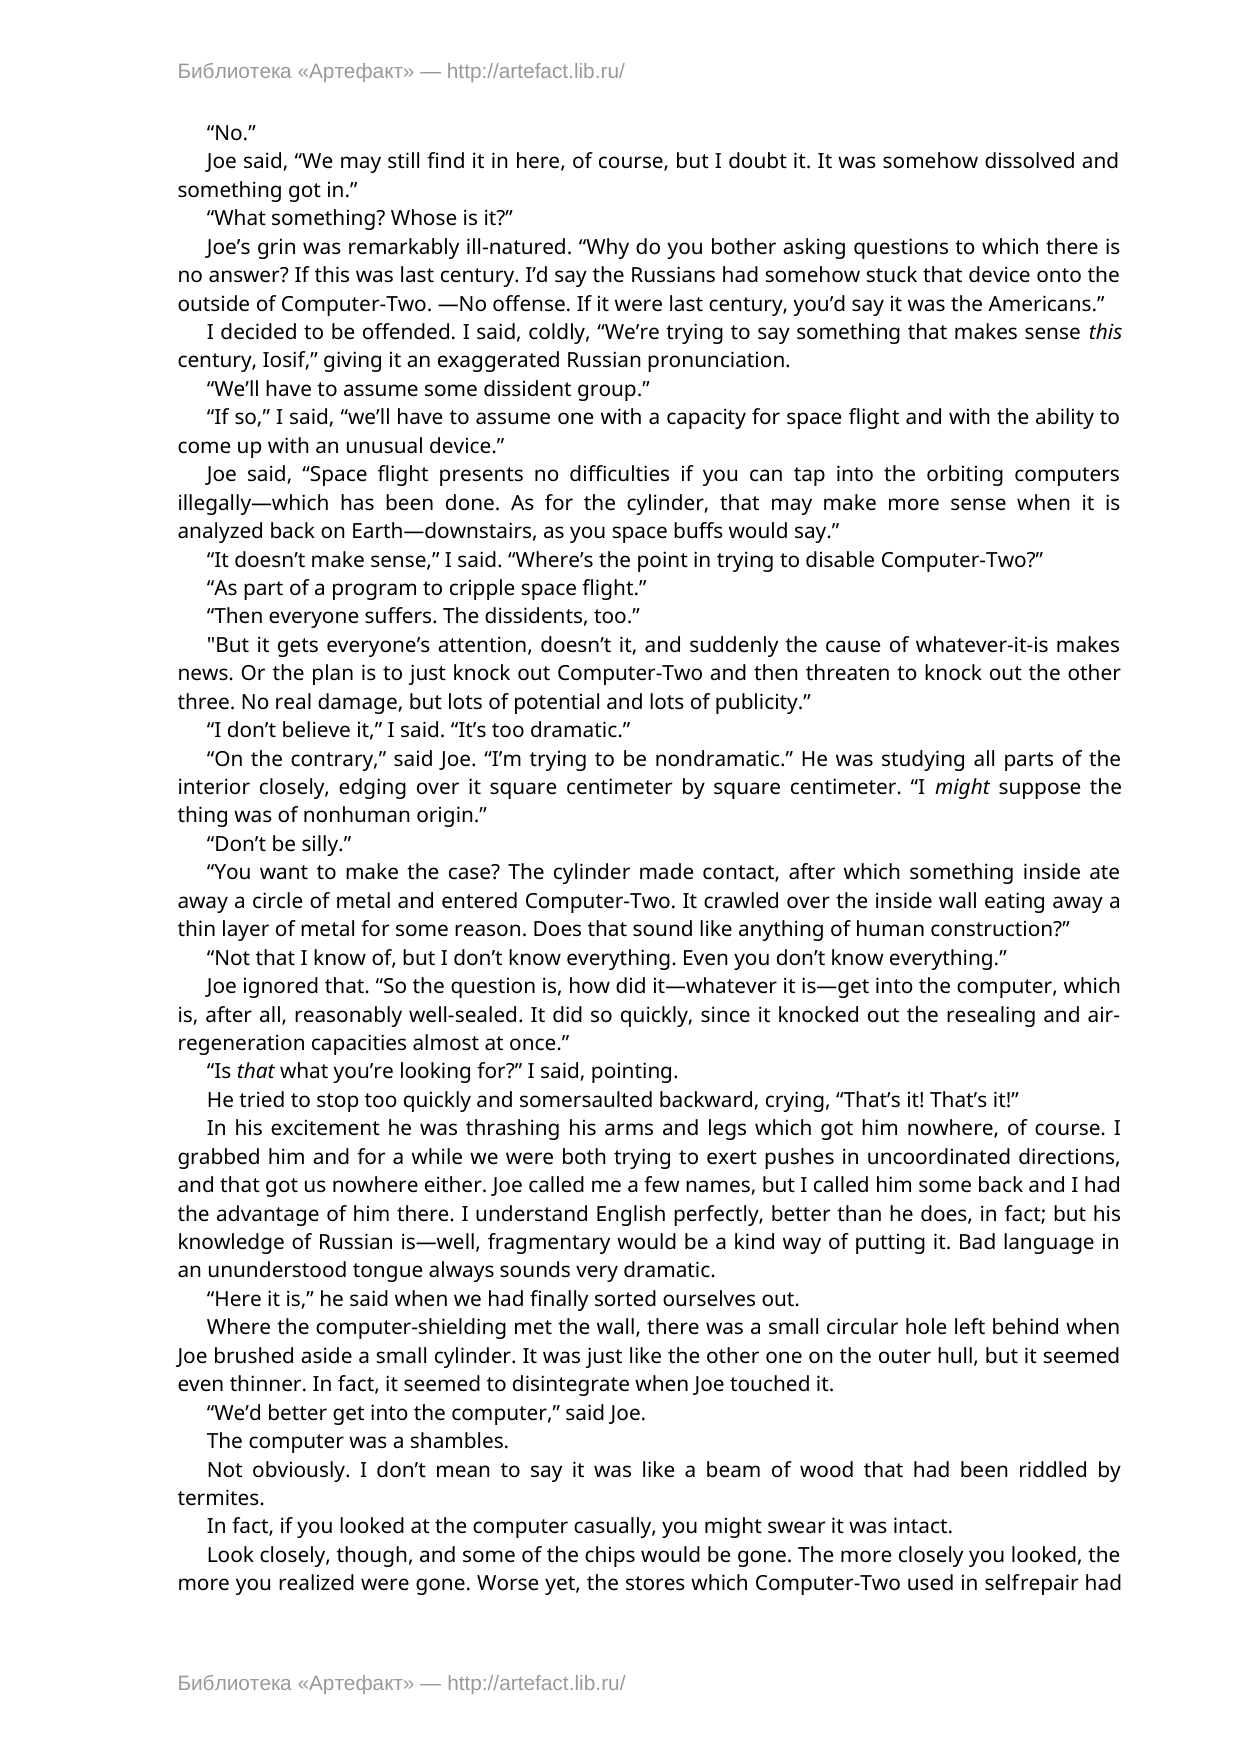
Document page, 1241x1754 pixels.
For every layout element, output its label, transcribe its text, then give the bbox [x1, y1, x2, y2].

text Joe said, “We may still find it in here, of course, but I doubt it. It was somehow dissolved and something got in.” [177, 147, 1122, 203]
text He tried to stop too quickly and somersaulted backward, crying, “That’s it! That’s it!” [177, 1085, 1122, 1113]
text Joe’s grin was remarkably ill-natured. “Why do you bother asking questions to which there is no answer? If this was last century. I’d say the Russians had somehow stuck that device onto the outside of Computer-Two. —No offense. If it were last century, you’d say it was the Americans.” [177, 232, 1122, 317]
text “Not that I know of, but I don’t know everything. Even you don’t know everything.” [177, 943, 1122, 971]
text “If so,” I said, “we’ll have to assume one with a capacity for space flight and with the ability to come up with an unusual device.” [177, 402, 1122, 459]
text “We’ll have to assume some dissident group.” [177, 374, 1122, 402]
text “Then everyone suffers. The dissidents, too.” [177, 602, 1122, 630]
text Not obviously. I don’t mean to say it was like a beam of wood that had been riddled by termites. [177, 1455, 1122, 1512]
text “You want to make the case? The cylinder made contact, after which something inside ate away a circle of metal and entered Computer-Two. It crawled over the inside wall eating away a thin layer of metal for some reason. Does that sound like anything of human construction?” [177, 857, 1122, 943]
text “No.” [177, 118, 1122, 147]
text “We’d better get into the computer,” said Joe. [177, 1398, 1122, 1426]
text “I don’t believe it,” I said. “It’s too dramatic.” [177, 715, 1122, 744]
text “On the contrary,” said Joe. “I’m trying to be nondramatic.” He was studying all parts of the interior closely, edging over it square centimeter by square centimeter. “I might suppose the thing was of nonhuman origin.” [177, 744, 1122, 829]
text The computer was a shambles. [177, 1426, 1122, 1455]
text In his excitement he was thrashing his arms and legs which got him nowhere, of course. I grabbed him and for a while we were both trying to exert pushes in uncoordinated directions, and that got us nowhere either. Joe called me a few names, but I called him some back and I had the advantage of him there. I understand English perfectly, better than he does, in fact; but his knowledge of Russian is—well, fragmentary would be a kind way of putting it. Bad language in an ununderstood tongue always sounds very dramatic. [177, 1113, 1122, 1284]
text “Is that what you’re looking for?” I said, pointing. [177, 1057, 1122, 1085]
text “It doesn’t make sense,” I said. “Where’s the point in trying to disable Computer-Two?” [177, 545, 1122, 573]
text Joe ignored that. “So the question is, how did it—whatever it is—get into the computer, which is, after all, reasonably well-sealed. It did so quickly, since it knocked out the resealing and air-regeneration capacities almost at once.” [177, 971, 1122, 1057]
text “What something? Whose is it?” [177, 203, 1122, 232]
text “Don’t be silly.” [177, 829, 1122, 857]
text Where the computer-shielding met the wall, there was a small circular hole left behind when Joe brushed aside a small cylinder. It was just like the other one on the outer hull, but it seemed even thinner. In fact, it seemed to disintegrate when Joe touched it. [177, 1312, 1122, 1398]
text “Here it is,” he said when we had finally sorted ourselves out. [177, 1284, 1122, 1312]
text Joe said, “Space flight presents no difficulties if you can tap into the orbiting computers illegally—which has been done. As for the cylinder, that may make more sense when it is analyzed back on Earth—downstairs, as you space buffs would say.” [177, 459, 1122, 545]
text "But it gets everyone’s attention, doesn’t it, and suddenly the cause of whatever-it-is makes news. Or the plan is to just knock out Computer-Two and then threaten to knock out the other three. No real damage, but lots of potential and lots of publicity.” [177, 630, 1122, 715]
text In fact, if you looked at the computer casually, you might swear it was intact. [177, 1512, 1122, 1540]
text “As part of a program to cripple space flight.” [177, 573, 1122, 602]
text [177, 1540, 1122, 1597]
text I decided to be offended. I said, coldly, “We’re trying to say something that makes sense this century, Iosif,” giving it an exaggerated Russian pronunciation. [177, 317, 1122, 374]
